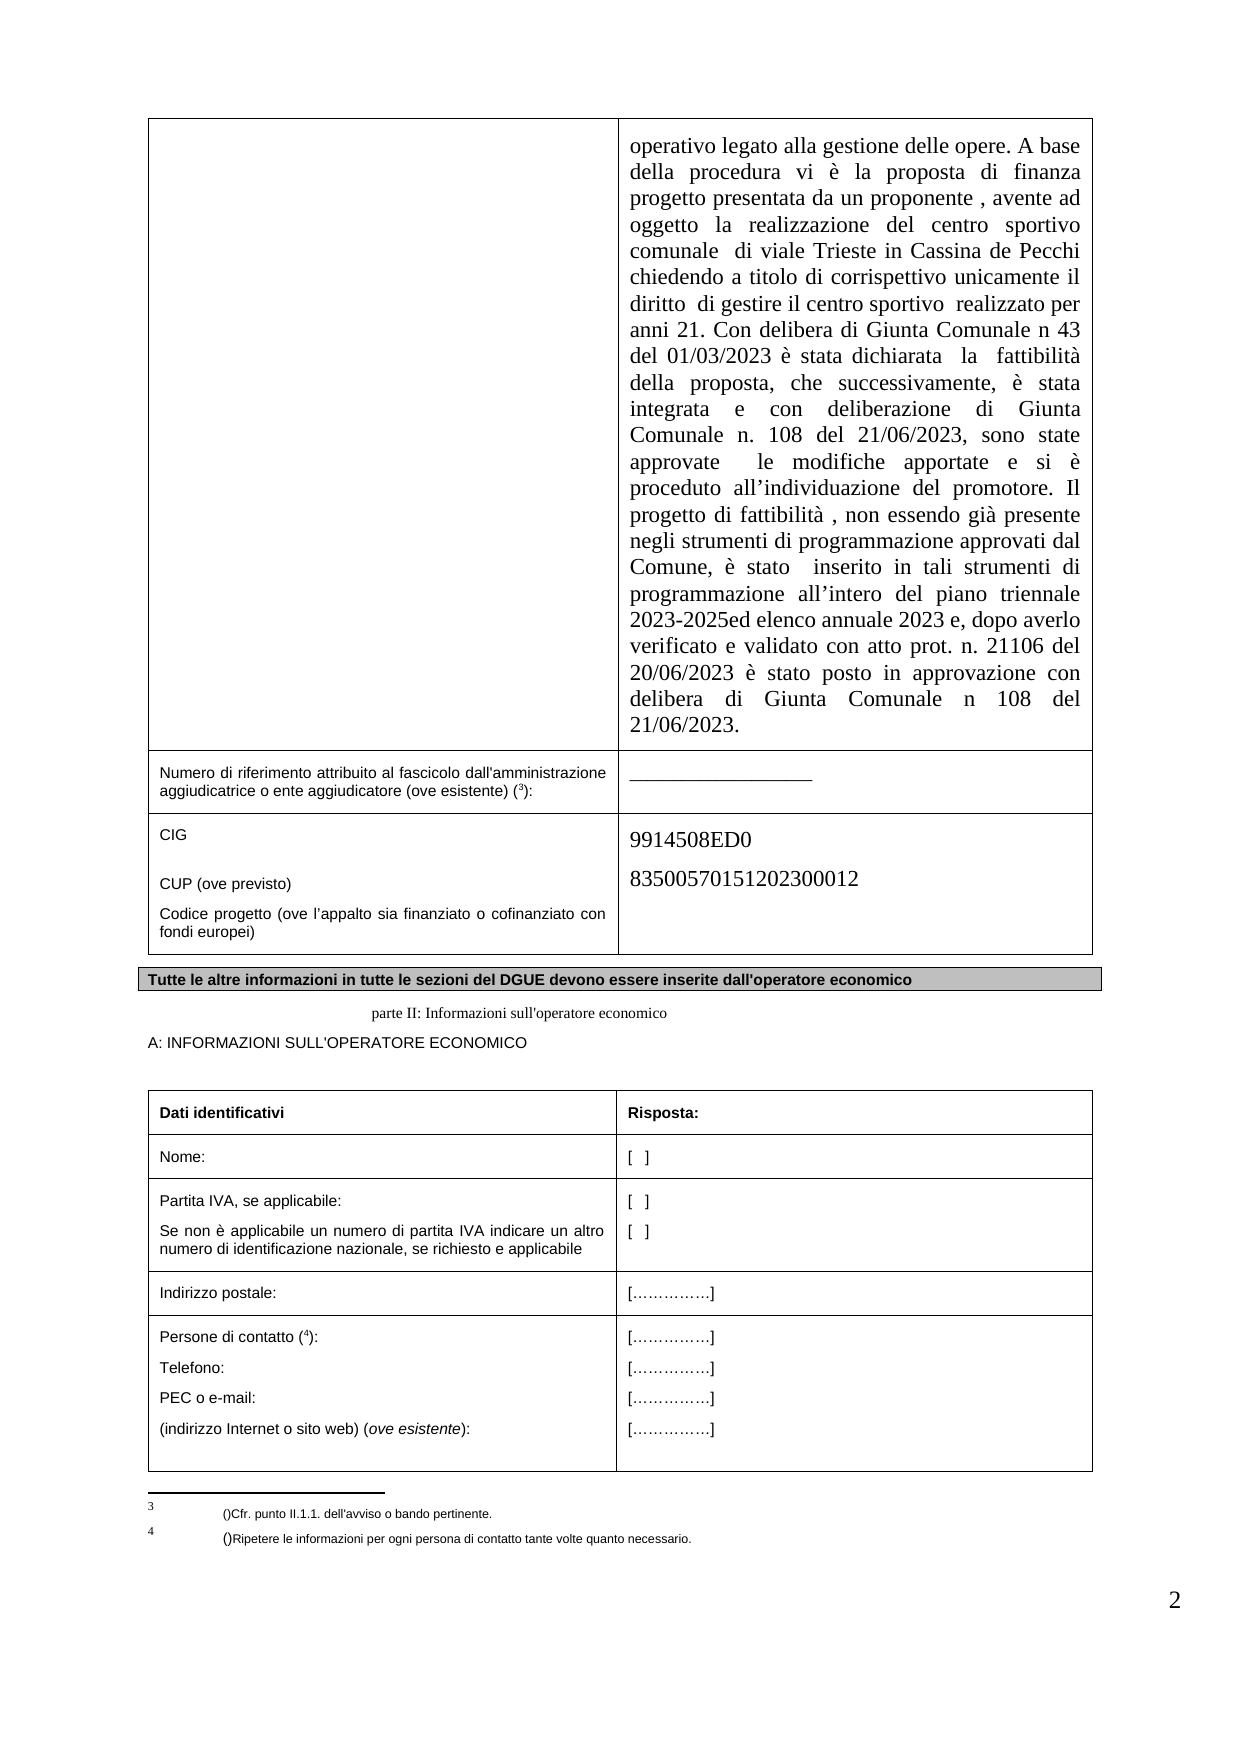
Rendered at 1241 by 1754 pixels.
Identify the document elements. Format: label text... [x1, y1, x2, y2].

text parte II: Informazioni sull'operatore economico [148, 1004, 1093, 1022]
table_cell [ ] [ ] [617, 1179, 1092, 1271]
table_cell Indirizzo postale: [149, 1272, 616, 1314]
table_header Risposta: [617, 1091, 1092, 1134]
table_cell [ ] [617, 1135, 1092, 1178]
table_cell Partita IVA, se applicabile: Se non è applicabile un numero di partita IVA indicare un altro numero di identificazione nazionale, se richiesto e applicabile [149, 1179, 616, 1271]
table_cell Numero di riferimento attribuito al fascicolo dall'amministrazione aggiudicatrice o ente aggiudicatore (ove esistente) (): [149, 751, 618, 812]
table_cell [149, 119, 618, 750]
table_cell _____________________ [619, 751, 1092, 812]
table_cell [……………] [617, 1272, 1092, 1314]
title A: Informazioni sull'operatore economico [148, 1034, 1093, 1052]
table_header Dati identificativi [149, 1091, 616, 1134]
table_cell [619, 119, 1092, 750]
table_cell Nome: [149, 1135, 616, 1178]
text Tutte le altre informazioni in tutte le sezioni del DGUE devono essere inserite dall'operatore economico [139, 968, 1101, 990]
table_cell [……………] [……………] [……………] [……………] [617, 1316, 1092, 1471]
table_cell Persone di contatto (): Telefono: PEC o e-mail: (indirizzo Internet o sito web) (ove esistente): [149, 1316, 616, 1471]
table_cell 9914508ED0 83500570151202300012 [619, 814, 1092, 953]
table_cell CIG CUP (ove previsto) Codice progetto (ove l’appalto sia finanziato o cofinanziato con fondi europei) [149, 814, 618, 953]
